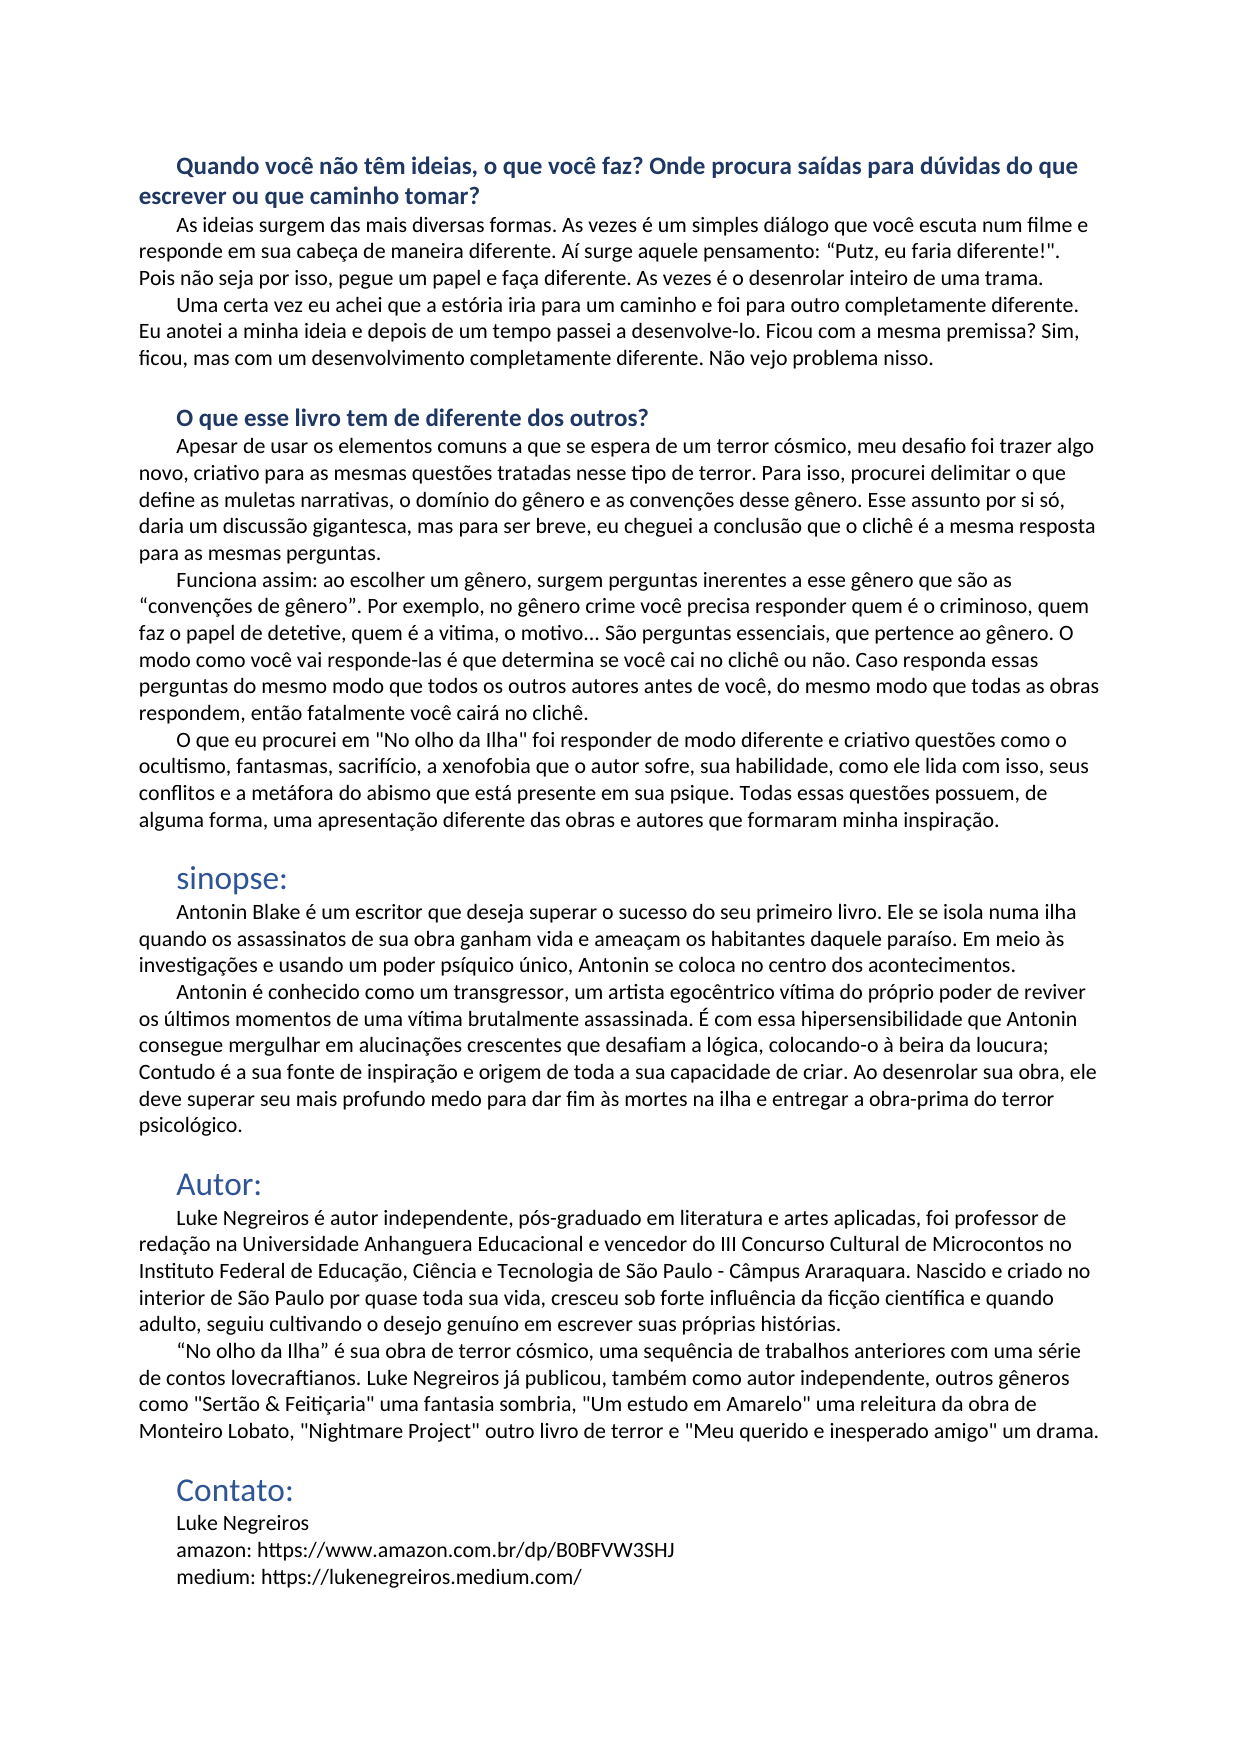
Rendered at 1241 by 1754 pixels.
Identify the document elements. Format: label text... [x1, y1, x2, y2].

text Antonin Blake é um escritor que deseja superar o sucesso do seu primeiro livro. Ele se isola numa ilha quando os assassinatos de sua obra ganham vida e ameaçam os habitantes daquele paraíso. Em meio às investigações e usando um poder psíquico único, Antonin se coloca no centro dos acontecimentos. [139, 898, 1101, 978]
text Funciona assim: ao escolher um gênero, surgem perguntas inerentes a esse gênero que são as “convenções de gênero”. Por exemplo, no gênero crime você precisa responder quem é o criminoso, quem faz o papel de detetive, quem é a vitima, o motivo... São perguntas essenciais, que pertence ao gênero. O modo como você vai responde-las é que determina se você cai no clichê ou não. Caso responda essas perguntas do mesmo modo que todos os outros autores antes de você, do mesmo modo que todas as obras respondem, então fatalmente você cairá no clichê. [139, 566, 1101, 726]
text Luke Negreiros [139, 1509, 1101, 1536]
text Uma certa vez eu achei que a estória iria para um caminho e foi para outro completamente diferente. Eu anotei a minha ideia e depois de um tempo passei a desenvolve-lo. Ficou com a mesma premissa? Sim, ficou, mas com um desenvolvimento completamente diferente. Não vejo problema nisso. [139, 291, 1101, 371]
text amazon: https://www.amazon.com.br/dp/B0BFVW3SHJ [139, 1536, 1101, 1563]
subtitle Contato: [139, 1469, 1101, 1509]
text Apesar de usar os elementos comuns a que se espera de um terror cósmico, meu desafio foi trazer algo novo, criativo para as mesmas questões tratadas nesse tipo de terror. Para isso, procurei delimitar o que define as muletas narrativas, o domínio do gênero e as convenções desse gênero. Esse assunto por si só, daria um discussão gigantesca, mas para ser breve, eu cheguei a conclusão que o clichê é a mesma resposta para as mesmas perguntas. [139, 432, 1101, 566]
text Luke Negreiros é autor independente, pós-graduado em literatura e artes aplicadas, foi professor de redação na Universidade Anhanguera Educacional e vencedor do III Concurso Cultural de Microcontos no Instituto Federal de Educação, Ciência e Tecnologia de São Paulo - Câmpus Araraquara. Nascido e criado no interior de São Paulo por quase toda sua vida, cresceu sob forte influência da ficção científica e quando adulto, seguiu cultivando o desejo genuíno em escrever suas próprias histórias. [139, 1204, 1101, 1337]
text “No olho da Ilha” é sua obra de terror cósmico, uma sequência de trabalhos anteriores com uma série de contos lovecraftianos. Luke Negreiros já publicou, também como autor independente, outros gêneros como "Sertão & Feitiçaria" uma fantasia sombria, "Um estudo em Amarelo" uma releitura da obra de Monteiro Lobato, "Nightmare Project" outro livro de terror e "Meu querido e inesperado amigo" um drama. [139, 1337, 1101, 1444]
text As ideias surgem das mais diversas formas. As vezes é um simples diálogo que você escuta num filme e responde em sua cabeça de maneira diferente. Aí surge aquele pensamento: “Putz, eu faria diferente!". Pois não seja por isso, pegue um papel e faça diferente. As vezes é o desenrolar inteiro de uma trama. [139, 211, 1101, 291]
subtitle O que esse livro tem de diferente dos outros? [139, 402, 1101, 432]
subtitle sinopse: [139, 857, 1101, 898]
subtitle Autor: [139, 1163, 1101, 1204]
text medium: https://lukenegreiros.medium.com/ [139, 1563, 1101, 1589]
text O que eu procurei em "No olho da Ilha" foi responder de modo diferente e criativo questões como o ocultismo, fantasmas, sacrifício, a xenofobia que o autor sofre, sua habilidade, como ele lida com isso, seus conflitos e a metáfora do abismo que está presente em sua psique. Todas essas questões possuem, de alguma forma, uma apresentação diferente das obras e autores que formaram minha inspiração. [139, 726, 1101, 832]
subtitle Quando você não têm ideias, o que você faz? Onde procura saídas para dúvidas do que escrever ou que caminho tomar? [139, 150, 1101, 211]
text Antonin é conhecido como um transgressor, um artista egocêntrico vítima do próprio poder de reviver os últimos momentos de uma vítima brutalmente assassinada. É com essa hipersensibilidade que Antonin consegue mergulhar em alucinações crescentes que desafiam a lógica, colocando-o à beira da loucura; Contudo é a sua fonte de inspiração e origem de toda a sua capacidade de criar. Ao desenrolar sua obra, ele deve superar seu mais profundo medo para dar fim às mortes na ilha e entregar a obra-prima do terror psicológico. [139, 978, 1101, 1138]
